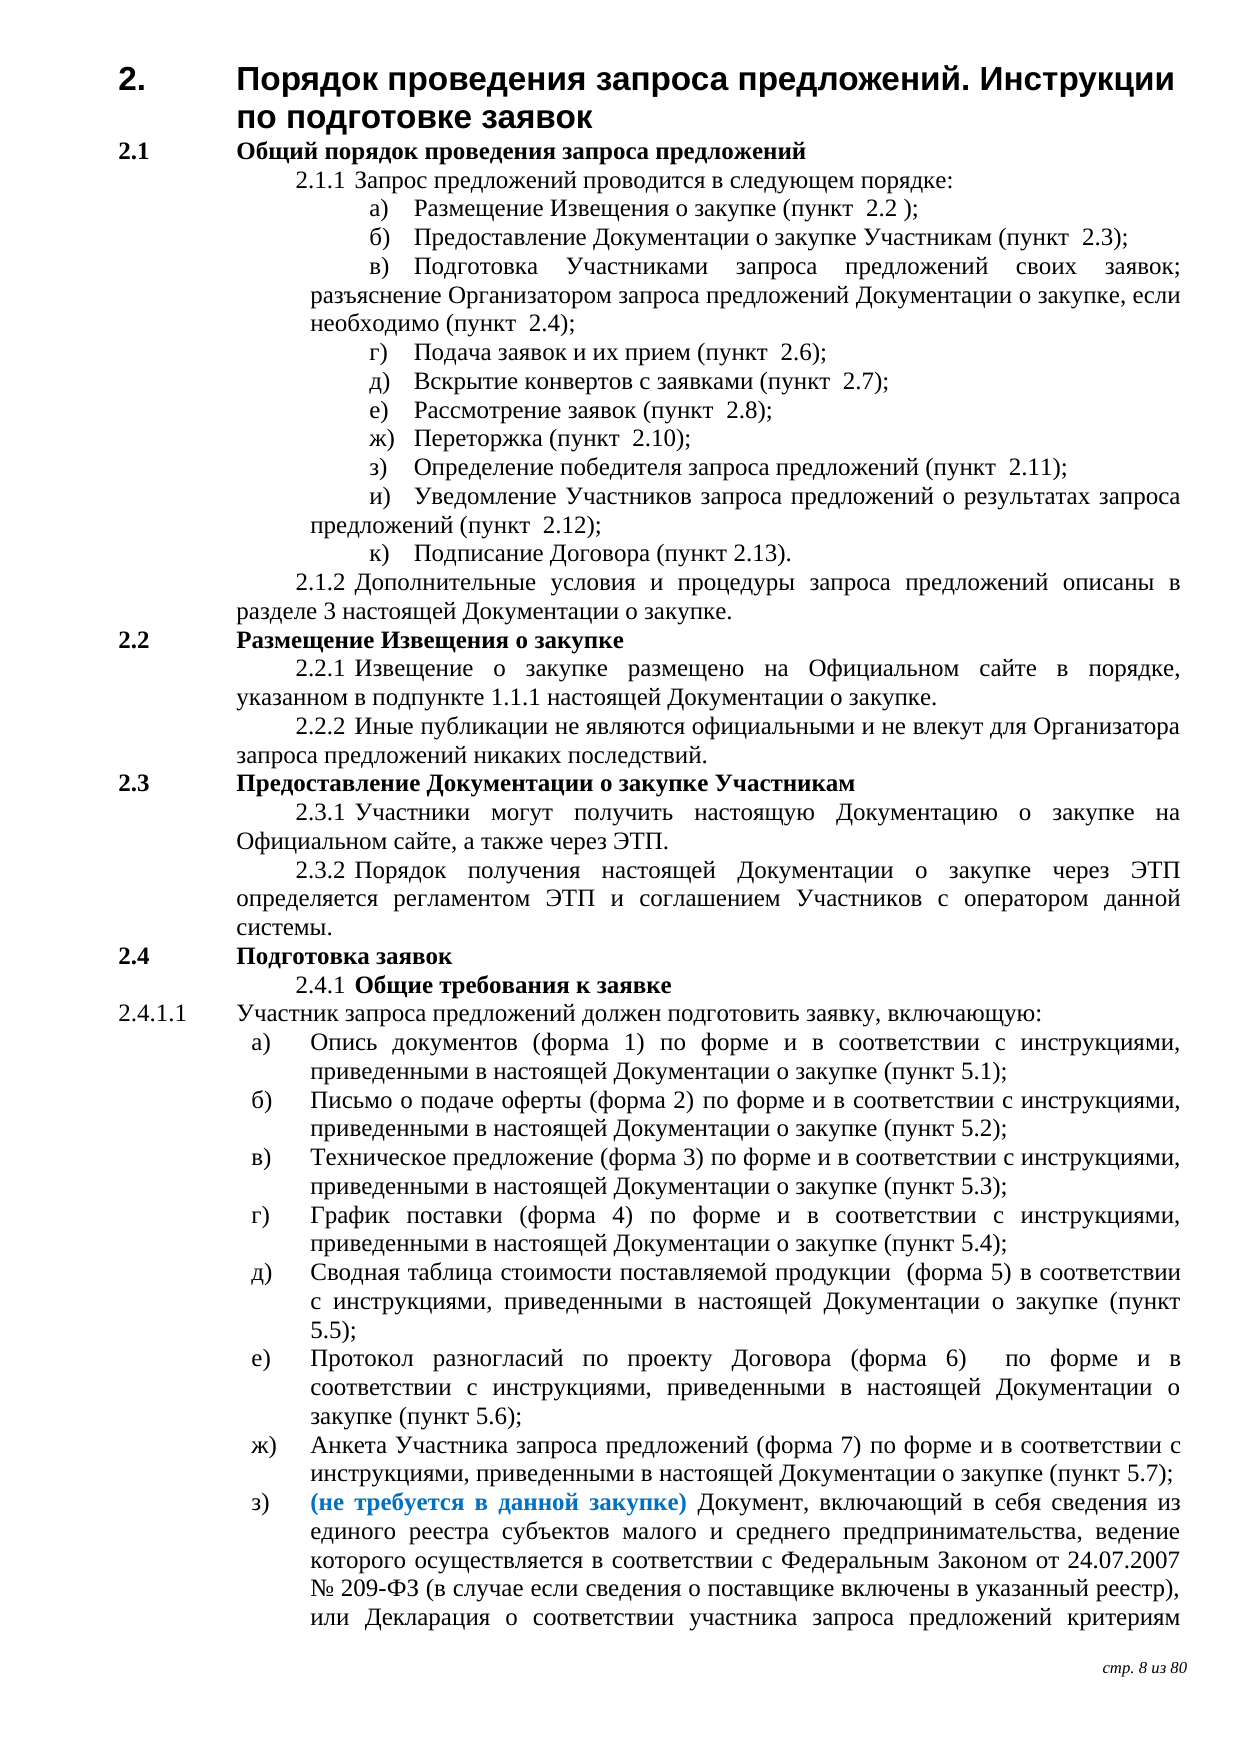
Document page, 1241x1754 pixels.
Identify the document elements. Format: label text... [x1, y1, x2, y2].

text Подача заявок и их прием (пункт 2.6); [310, 337, 1181, 366]
text Подготовка Участниками запроса предложений своих заявок; разъяснение Организатором запроса предложений Документации о закупке, если необходимо (пункт 2.4); [310, 251, 1181, 337]
text Анкета Участника запроса предложений (форма 7) по форме и в соответствии с инструкциями, приведенными в настоящей Документации о закупке (пункт 5.7); [251, 1430, 1181, 1487]
text Определение победителя запроса предложений (пункт 2.11); [310, 452, 1181, 481]
text График поставки (форма 4) по форме и в соответствии с инструкциями, приведенными в настоящей Документации о закупке (пункт 5.4); [251, 1200, 1181, 1257]
text Извещение о закупке размещено на Официальном сайте в порядке, указанном в подпункте 1.1.1 настоящей Документации о закупке. [236, 653, 1181, 711]
subtitle Предоставление Документации о закупке Участникам [118, 768, 1181, 797]
subtitle Размещение Извещения о закупке [118, 625, 1181, 653]
text Переторжка (пункт 2.10); [310, 423, 1181, 452]
text Размещение Извещения о закупке (пункт 2.2 ); [310, 193, 1181, 222]
text Участник запроса предложений должен подготовить заявку, включающую: [118, 998, 1181, 1027]
text Участники могут получить настоящую Документацию о закупке на Официальном сайте, а также через ЭТП. [236, 797, 1181, 855]
text Письмо о подаче оферты (форма 2) по форме и в соответствии с инструкциями, приведенными в настоящей Документации о закупке (пункт 5.2); [251, 1085, 1181, 1142]
subtitle Подготовка заявок [118, 941, 1181, 970]
text Дополнительные условия и процедуры запроса предложений описаны в разделе 3 настоящей Документации о закупке. [236, 567, 1181, 625]
text Запрос предложений проводится в следующем порядке: [236, 165, 1181, 193]
text Рассмотрение заявок (пункт 2.8); [310, 395, 1181, 423]
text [251, 1487, 1181, 1631]
text Вскрытие конвертов с заявками (пункт 2.7); [310, 366, 1181, 395]
text Общие требования к заявке [236, 970, 1181, 998]
text Иные публикации не являются официальными и не влекут для Организатора запроса предложений никаких последствий. [236, 711, 1181, 768]
subtitle Порядок проведения запроса предложений. Инструкции по подготовке заявок [118, 59, 1181, 136]
text Подписание Договора (пункт 2.13). [310, 538, 1181, 567]
text Сводная таблица стоимости поставляемой продукции (форма 5) в соответствии с инструкциями, приведенными в настоящей Документации о закупке (пункт 5.5); [251, 1257, 1181, 1343]
text Опись документов (форма 1) по форме и в соответствии с инструкциями, приведенными в настоящей Документации о закупке (пункт 5.1); [251, 1027, 1181, 1085]
text Уведомление Участников запроса предложений о результатах запроса предложений (пункт 2.12); [310, 481, 1181, 538]
subtitle Общий порядок проведения запроса предложений [118, 136, 1181, 165]
text Предоставление Документации о закупке Участникам (пункт 2.3); [310, 222, 1181, 251]
text Порядок получения настоящей Документации о закупке через ЭТП определяется регламентом ЭТП и соглашением Участников с оператором данной системы. [236, 855, 1181, 941]
text Техническое предложение (форма 3) по форме и в соответствии с инструкциями, приведенными в настоящей Документации о закупке (пункт 5.3); [251, 1142, 1181, 1200]
text Протокол разногласий по проекту Договора (форма 6) по форме и в соответствии с инструкциями, приведенными в настоящей Документации о закупке (пункт 5.6); [251, 1343, 1181, 1430]
